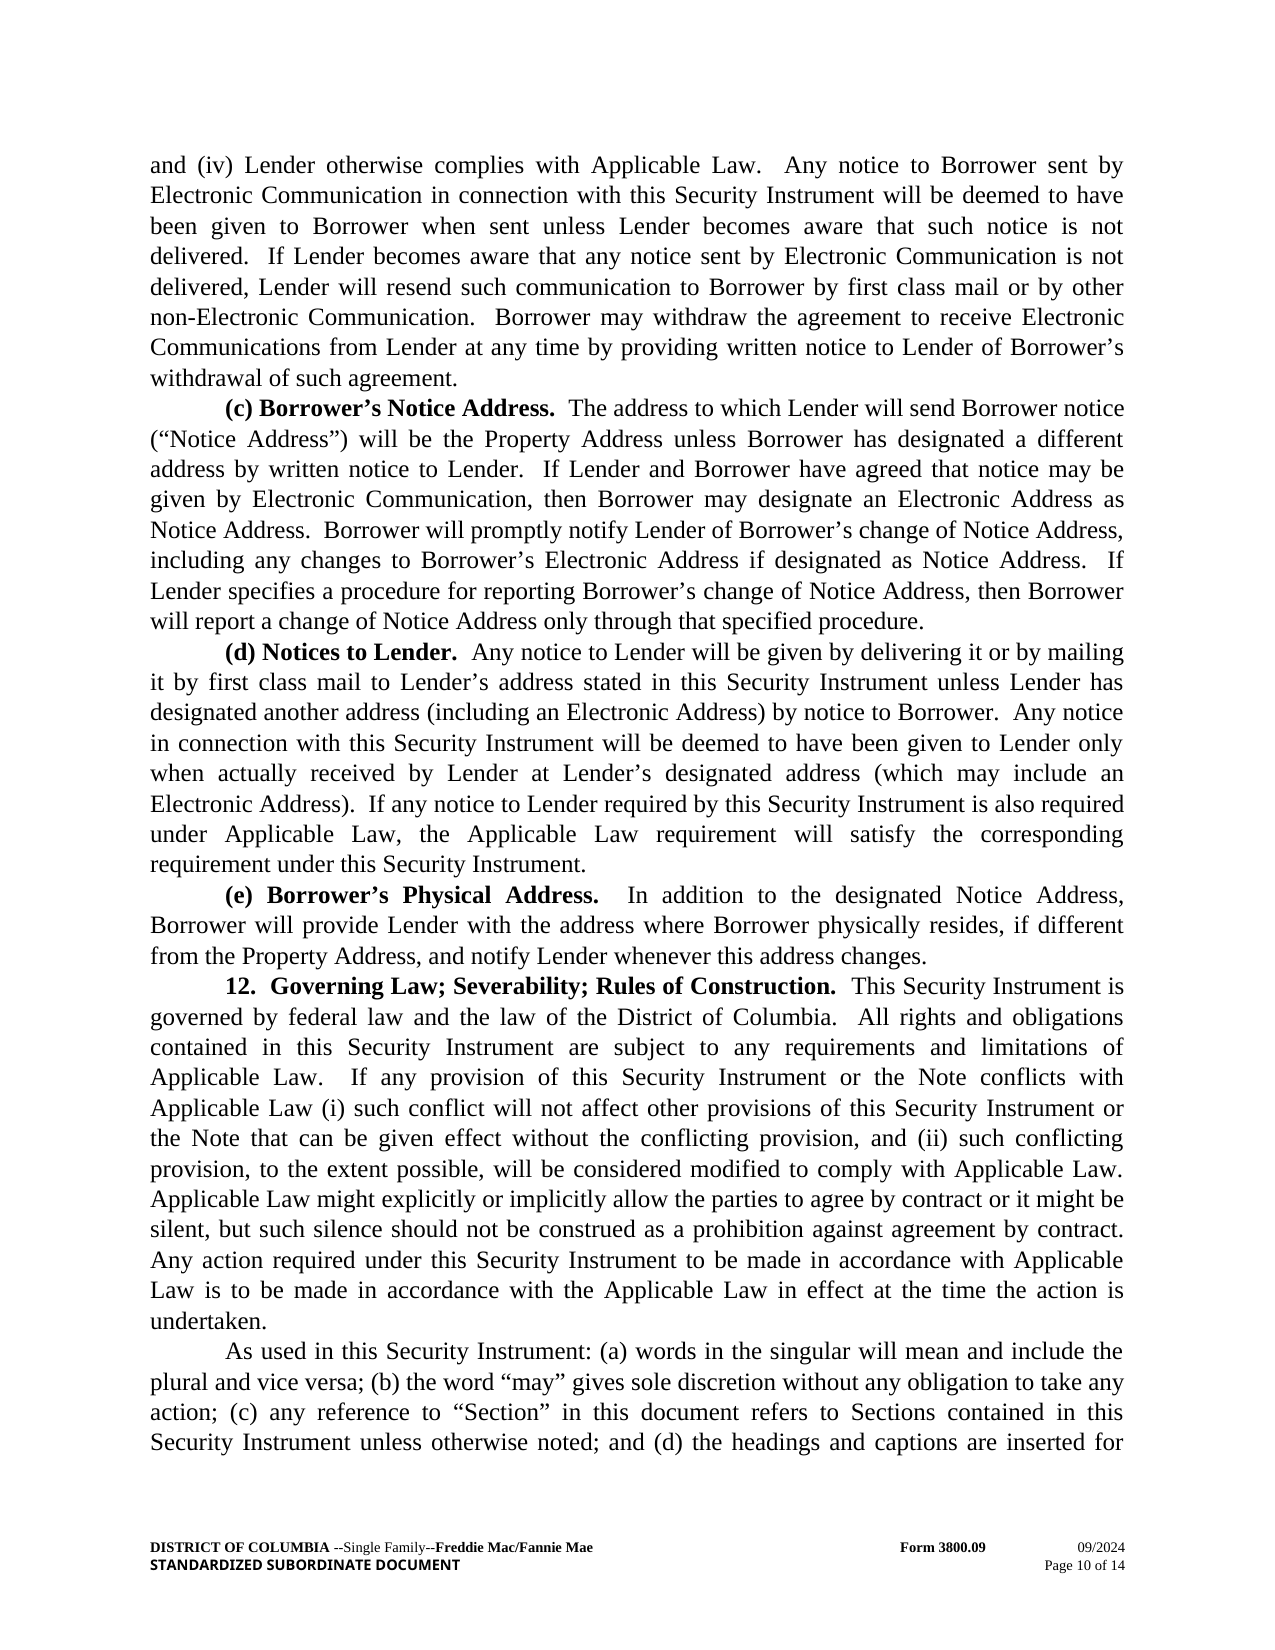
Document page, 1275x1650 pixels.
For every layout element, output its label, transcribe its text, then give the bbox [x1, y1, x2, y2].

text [150, 150, 1125, 392]
text (c) Borrower’s Notice Address. The address to which Lender will send Borrower notice (“Notice Address”) will be the Property Address unless Borrower has designated a different address by written notice to Lender. If Lender and Borrower have agreed that notice may be given by Electronic Communication, then Borrower may designate an Electronic Address as Notice Address. Borrower will promptly notify Lender of Borrower’s change of Notice Address, including any changes to Borrower’s Electronic Address if designated as Notice Address. If Lender specifies a procedure for reporting Borrower’s change of Notice Address, then Borrower will report a change of Notice Address only through that specified procedure. [150, 393, 1125, 635]
text 12. Governing Law; Severability; Rules of Construction. This Security Instrument is governed by federal law and the law of the District of Columbia. All rights and obligations contained in this Security Instrument are subject to any requirements and limitations of Applicable Law. If any provision of this Security Instrument or the Note conflicts with Applicable Law (i) such conflict will not affect other provisions of this Security Instrument or the Note that can be given effect without the conflicting provision, and (ii) such conflicting provision, to the extent possible, will be considered modified to comply with Applicable Law. Applicable Law might explicitly or implicitly allow the parties to agree by contract or it might be silent, but such silence should not be construed as a prohibition against agreement by contract. Any action required under this Security Instrument to be made in accordance with Applicable Law is to be made in accordance with the Applicable Law in effect at the time the action is undertaken. [150, 971, 1125, 1334]
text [150, 1336, 1125, 1456]
text (d) Notices to Lender. Any notice to Lender will be given by delivering it or by mailing it by first class mail to Lender’s address stated in this Security Instrument unless Lender has designated another address (including an Electronic Address) by notice to Borrower. Any notice in connection with this Security Instrument will be deemed to have been given to Lender only when actually received by Lender at Lender’s designated address (which may include an Electronic Address). If any notice to Lender required by this Security Instrument is also required under Applicable Law, the Applicable Law requirement will satisfy the corresponding requirement under this Security Instrument. [150, 637, 1125, 878]
text (e) Borrower’s Physical Address. In addition to the designated Notice Address, Borrower will provide Lender with the address where Borrower physically resides, if different from the Property Address, and notify Lender whenever this address changes. [150, 880, 1125, 969]
